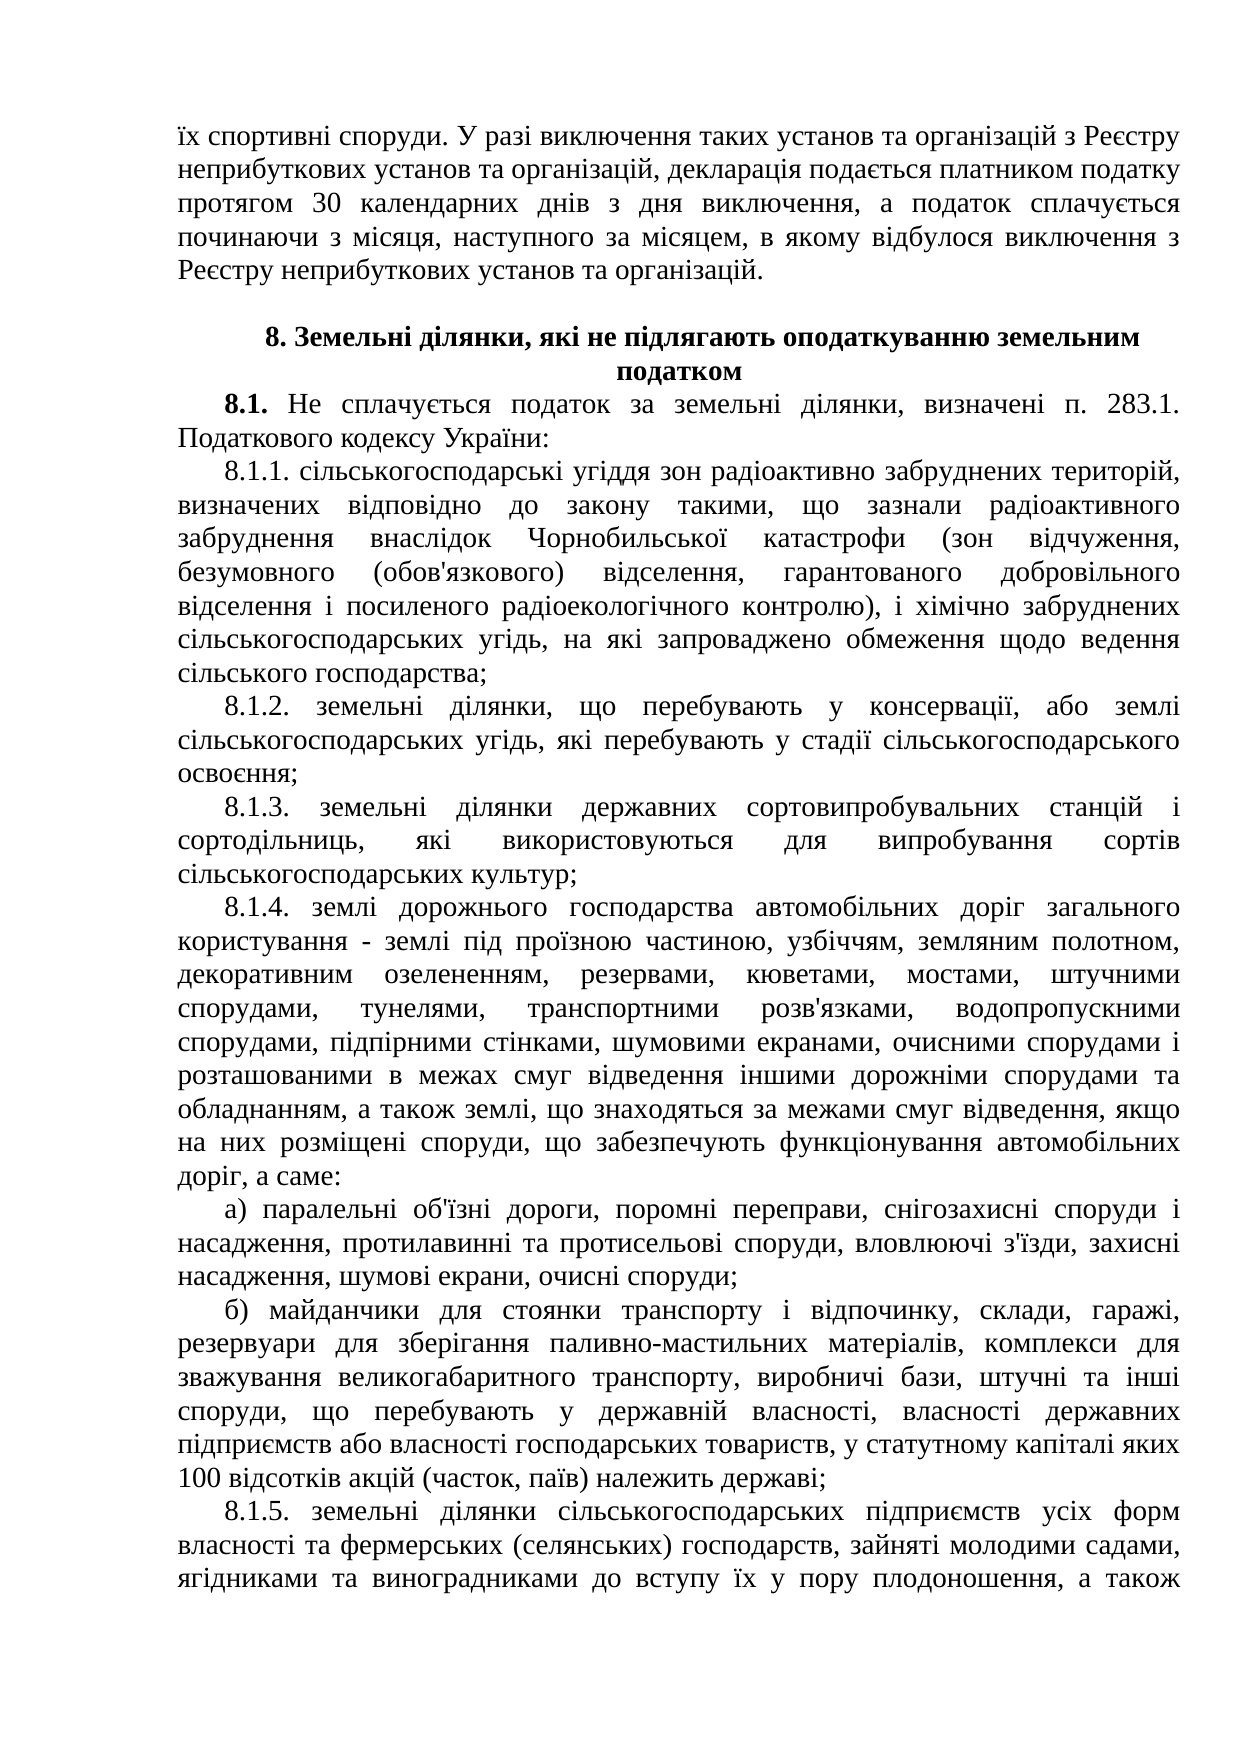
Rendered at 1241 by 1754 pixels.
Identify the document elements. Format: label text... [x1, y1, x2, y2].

text 8.1. Не сплачується податок за земельні ділянки, визначені п. 283.1. Податкового кодексу України: [177, 386, 1181, 453]
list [177, 118, 1181, 286]
text 8.1.1. сільськогосподарські угіддя зон радіоактивно забруднених територій, визначених відповідно до закону такими, що зазнали радіоактивного забруднення внаслідок Чорнобильської катастрофи (зон відчуження, безумовного (обов'язкового) відселення, гарантованого добровільного відселення і посиленого радіоекологічного контролю), і хімічно забруднених сільськогосподарських угідь, на які запроваджено обмеження щодо ведення сільського господарства; [177, 453, 1181, 688]
text 8.1.2. земельні ділянки, що перебувають у консервації, або землі сільськогосподарських угідь, які перебувають у стадії сільськогосподарського освоєння; [177, 688, 1181, 789]
text 8. Земельні ділянки, які не підлягають оподаткуванню земельним податком [742, 319, 1181, 386]
text а) паралельні об'їзні дороги, поромні переправи, снігозахисні споруди і насадження, протилавинні та протисельові споруди, вловлюючі з'їзди, захисні насадження, шумові екрани, очисні споруди; [177, 1191, 1181, 1292]
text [177, 1493, 1181, 1594]
text б) майданчики для стоянки транспорту і відпочинку, склади, гаражі, резервуари для зберігання паливно-мастильних матеріалів, комплекси для зважування великогабаритного транспорту, виробничі бази, штучні та інші споруди, що перебувають у державній власності, власності державних підприємств або власності господарських товариств, у статутному капіталі яких 100 відсотків акцій (часток, паїв) належить державі; [177, 1292, 1181, 1493]
text 8.1.4. землі дорожнього господарства автомобільних доріг загального користування - землі під проїзною частиною, узбіччям, земляним полотном, декоративним озелененням, резервами, кюветами, мостами, штучними спорудами, тунелями, транспортними розв'язками, водопропускними спорудами, підпірними стінками, шумовими екранами, очисними спорудами і розташованими в межах смуг відведення іншими дорожніми спорудами та обладнанням, а також землі, що знаходяться за межами смуг відведення, якщо на них розміщені споруди, що забезпечують функціонування автомобільних доріг, а саме: [177, 889, 1181, 1191]
text 8. Земельні ділянки, які не підлягають оподаткуванню земельним податком [177, 319, 616, 386]
text 8.1.3. земельні ділянки державних сортовипробувальних станцій і сортодільниць, які використовуються для випробування сортів сільськогосподарських культур; [177, 789, 1181, 889]
